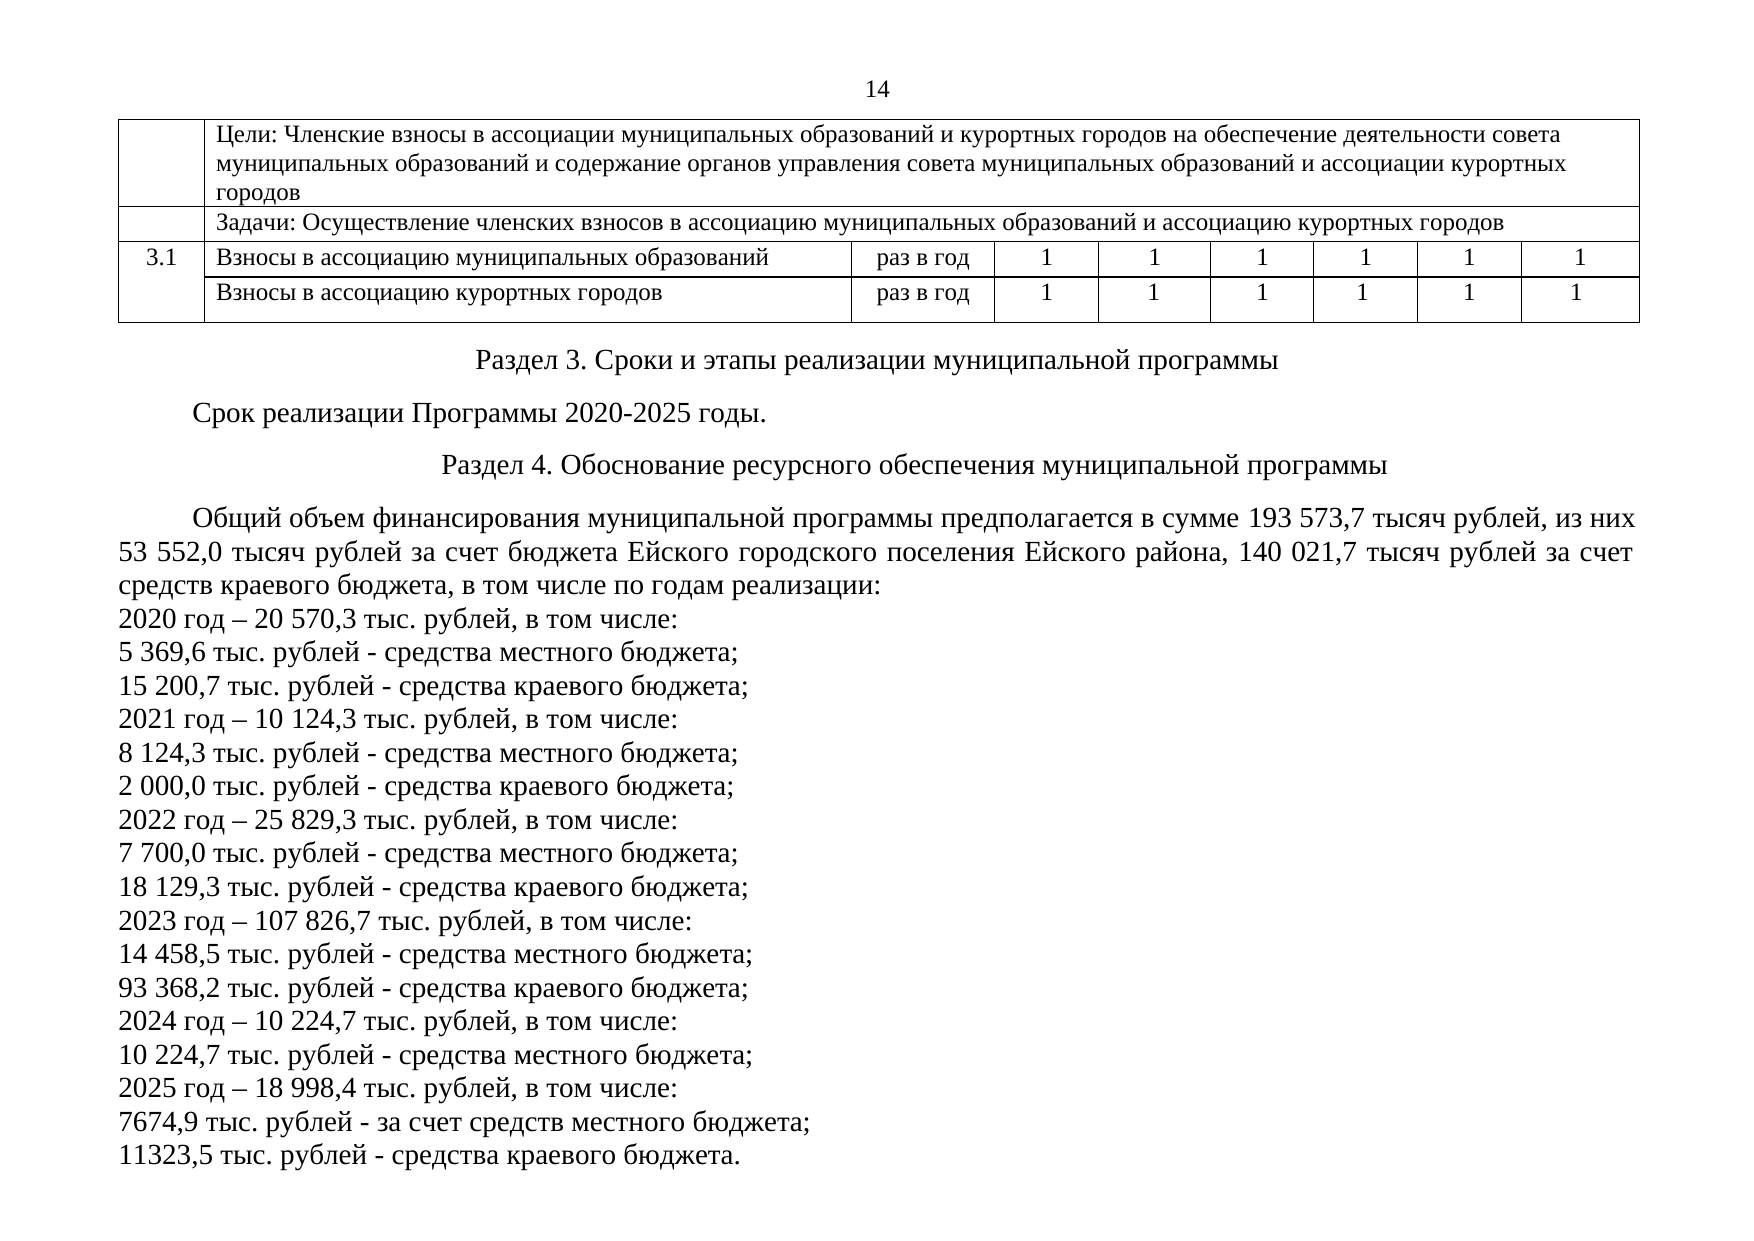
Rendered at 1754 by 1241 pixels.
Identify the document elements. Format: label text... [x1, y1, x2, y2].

table_cell 1 [1211, 278, 1313, 322]
table_cell [119, 120, 204, 206]
table_cell 1 [1418, 242, 1521, 276]
text 93 368,2 тыс. рублей - средства краевого бюджета; [118, 970, 1636, 1003]
text 2023 год – 107 826,7 тыс. рублей, в том числе: [118, 903, 1636, 936]
text Срок реализации Программы 2020-2025 годы. [118, 395, 1637, 428]
text 2022 год – 25 829,3 тыс. рублей, в том числе: [118, 802, 1636, 836]
table_cell Задачи: Осуществление членских взносов в ассоциацию муниципальных образований и ассоциацию курортных городов [205, 207, 1639, 241]
text 2 000,0 тыс. рублей - средства краевого бюджета; [118, 768, 1636, 802]
text 14 458,5 тыс. рублей - средства местного бюджета; [118, 936, 1636, 970]
text 15 200,7 тыс. рублей - средства краевого бюджета; [118, 668, 1636, 701]
text 10 224,7 тыс. рублей - средства местного бюджета; [118, 1037, 1636, 1070]
table_cell 1 [1099, 242, 1210, 276]
text 2021 год – 10 124,3 тыс. рублей, в том числе: [118, 701, 1636, 735]
table_cell Цели: Членские взносы в ассоциации муниципальных образований и курортных городов на обеспечение деятельности совета муниципальных образований и содержание органов управления совета муниципальных образований и ассоциации курортных городов [205, 120, 1639, 206]
table_cell Взносы в ассоциацию муниципальных образований [205, 242, 851, 276]
table_cell 1 [995, 278, 1098, 322]
text 5 369,6 тыс. рублей - средства местного бюджета; [118, 634, 1636, 668]
text 7 700,0 тыс. рублей - средства местного бюджета; [118, 836, 1636, 869]
text 2025 год – 18 998,4 тыс. рублей, в том числе: [118, 1070, 1636, 1104]
table_cell [119, 207, 204, 241]
table_cell 1 [1522, 278, 1639, 322]
table_cell 3.1 [119, 242, 204, 322]
text 11323,5 тыс. рублей - средства краевого бюджета. [118, 1137, 1636, 1171]
table_cell 1 [1211, 242, 1313, 276]
text 2020 год – 20 570,3 тыс. рублей, в том числе: [118, 601, 1636, 634]
text 8 124,3 тыс. рублей - средства местного бюджета; [118, 735, 1636, 768]
table_cell Взносы в ассоциацию курортных городов [205, 278, 851, 322]
text 7674,9 тыс. рублей - за счет средств местного бюджета; [118, 1104, 1636, 1137]
text Раздел 4. Обоснование ресурсного обеспечения муниципальной программы [118, 447, 1637, 481]
text 2024 год – 10 224,7 тыс. рублей, в том числе: [118, 1003, 1636, 1037]
text 18 129,3 тыс. рублей - средства краевого бюджета; [118, 869, 1636, 903]
table_cell 1 [1314, 242, 1417, 276]
text Общий объем финансирования муниципальной программы предполагается в сумме 193 573,7 тысяч рублей, из них 53 552,0 тысяч рублей за счет бюджета Ейского городского поселения Ейского района, 140 021,7 тысяч рублей за счет средств краевого бюджета, в том числе по годам реализации: [118, 500, 1636, 601]
table_cell 1 [1522, 242, 1639, 276]
table_cell 1 [1099, 278, 1210, 322]
table_cell 1 [1314, 278, 1417, 322]
table_cell раз в год [852, 242, 994, 276]
text Раздел 3. Сроки и этапы реализации муниципальной программы [118, 342, 1636, 376]
table_cell 1 [1418, 278, 1521, 322]
table_cell раз в год [852, 278, 994, 322]
table_cell 1 [995, 242, 1098, 276]
